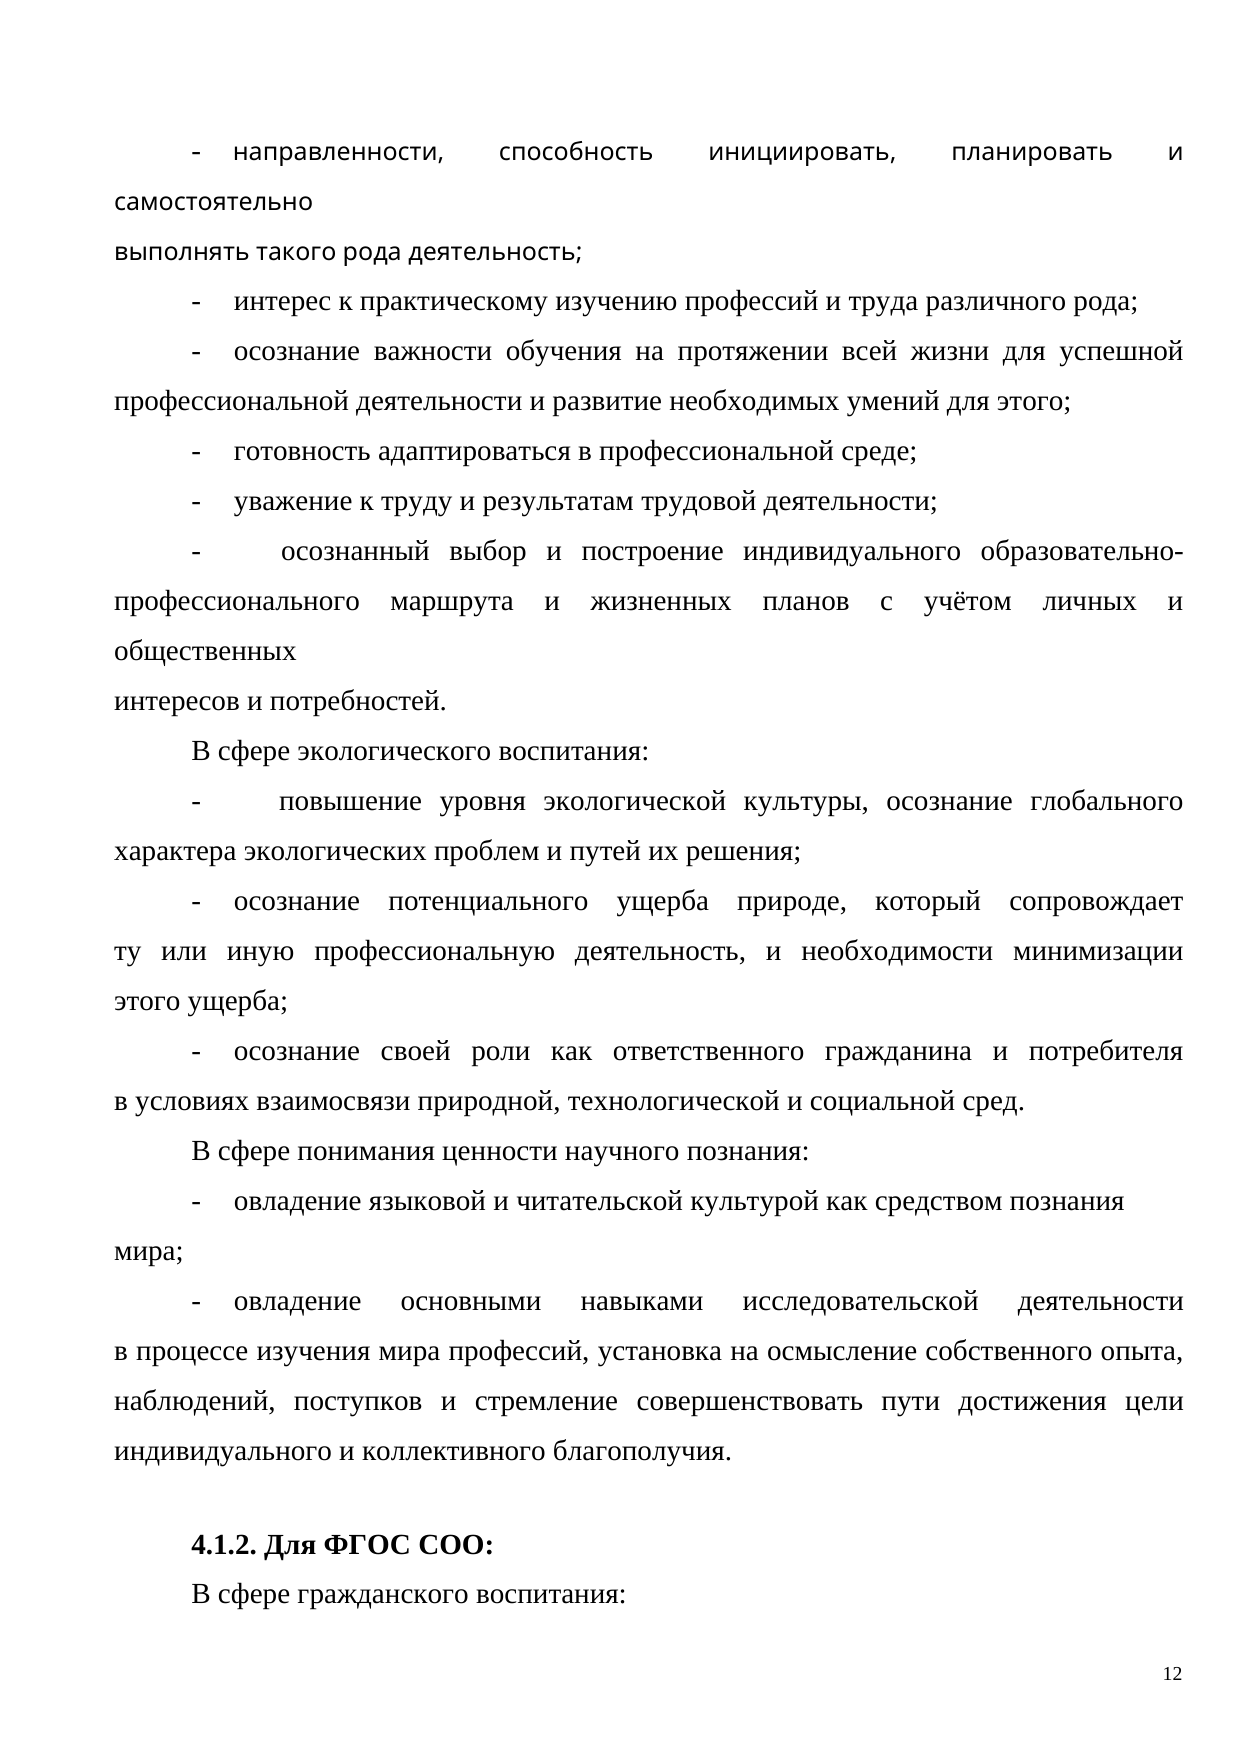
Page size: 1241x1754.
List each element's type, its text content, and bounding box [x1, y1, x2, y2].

text 4.1.2. Для ФГОС СОО: [114, 1514, 1184, 1564]
list осознание важности обучения на протяжении всей жизни для успешной профессиональной деятельности и развитие необходимых умений для этого; [114, 320, 1184, 420]
list готовность адаптироваться в профессиональной среде; [114, 420, 1184, 470]
list осознание потенциального ущерба природе, который сопровождает ту или иную профессиональную деятельность, и необходимости минимизации этого ущерба; [114, 870, 1184, 1020]
list овладение основными навыками исследовательской деятельности в процессе изучения мира профессий, установка на осмысление собственного опыта, наблюдений, поступков и стремление совершенствовать пути достижения цели индивидуального и коллективного благополучия. [114, 1270, 1184, 1470]
text В сфере понимания ценности научного познания: [114, 1120, 1184, 1170]
text В сфере гражданского воспитания: [114, 1564, 1184, 1613]
list повышение уровня экологической культуры, осознание глобального характера экологических проблем и путей их решения; [114, 770, 1184, 870]
list осознание своей роли как ответственного гражданина и потребителя в условиях взаимосвязи природной, технологической и социальной сред. [114, 1020, 1184, 1120]
list овладение языковой и читательской культурой как средством познания [114, 1170, 1184, 1220]
list установка на активное участие в решении практических задач (в рамках семьи, образовательной организации, города, края) технологической и социальнойнаправленности, способность инициировать, планировать и самостоятельно выполнять такого рода деятельность; [114, 120, 1184, 270]
list интерес к практическому изучению профессий и труда различного рода; [114, 270, 1184, 320]
list уважение к труду и результатам трудовой деятельности; [114, 470, 1184, 520]
list осознанный выбор и построение индивидуального образовательно- профессионального маршрута и жизненных планов с учётом личных и общественных интересов и потребностей. [114, 520, 1184, 720]
text В сфере экологического воспитания: [114, 720, 1184, 770]
text мира; [114, 1220, 1184, 1270]
